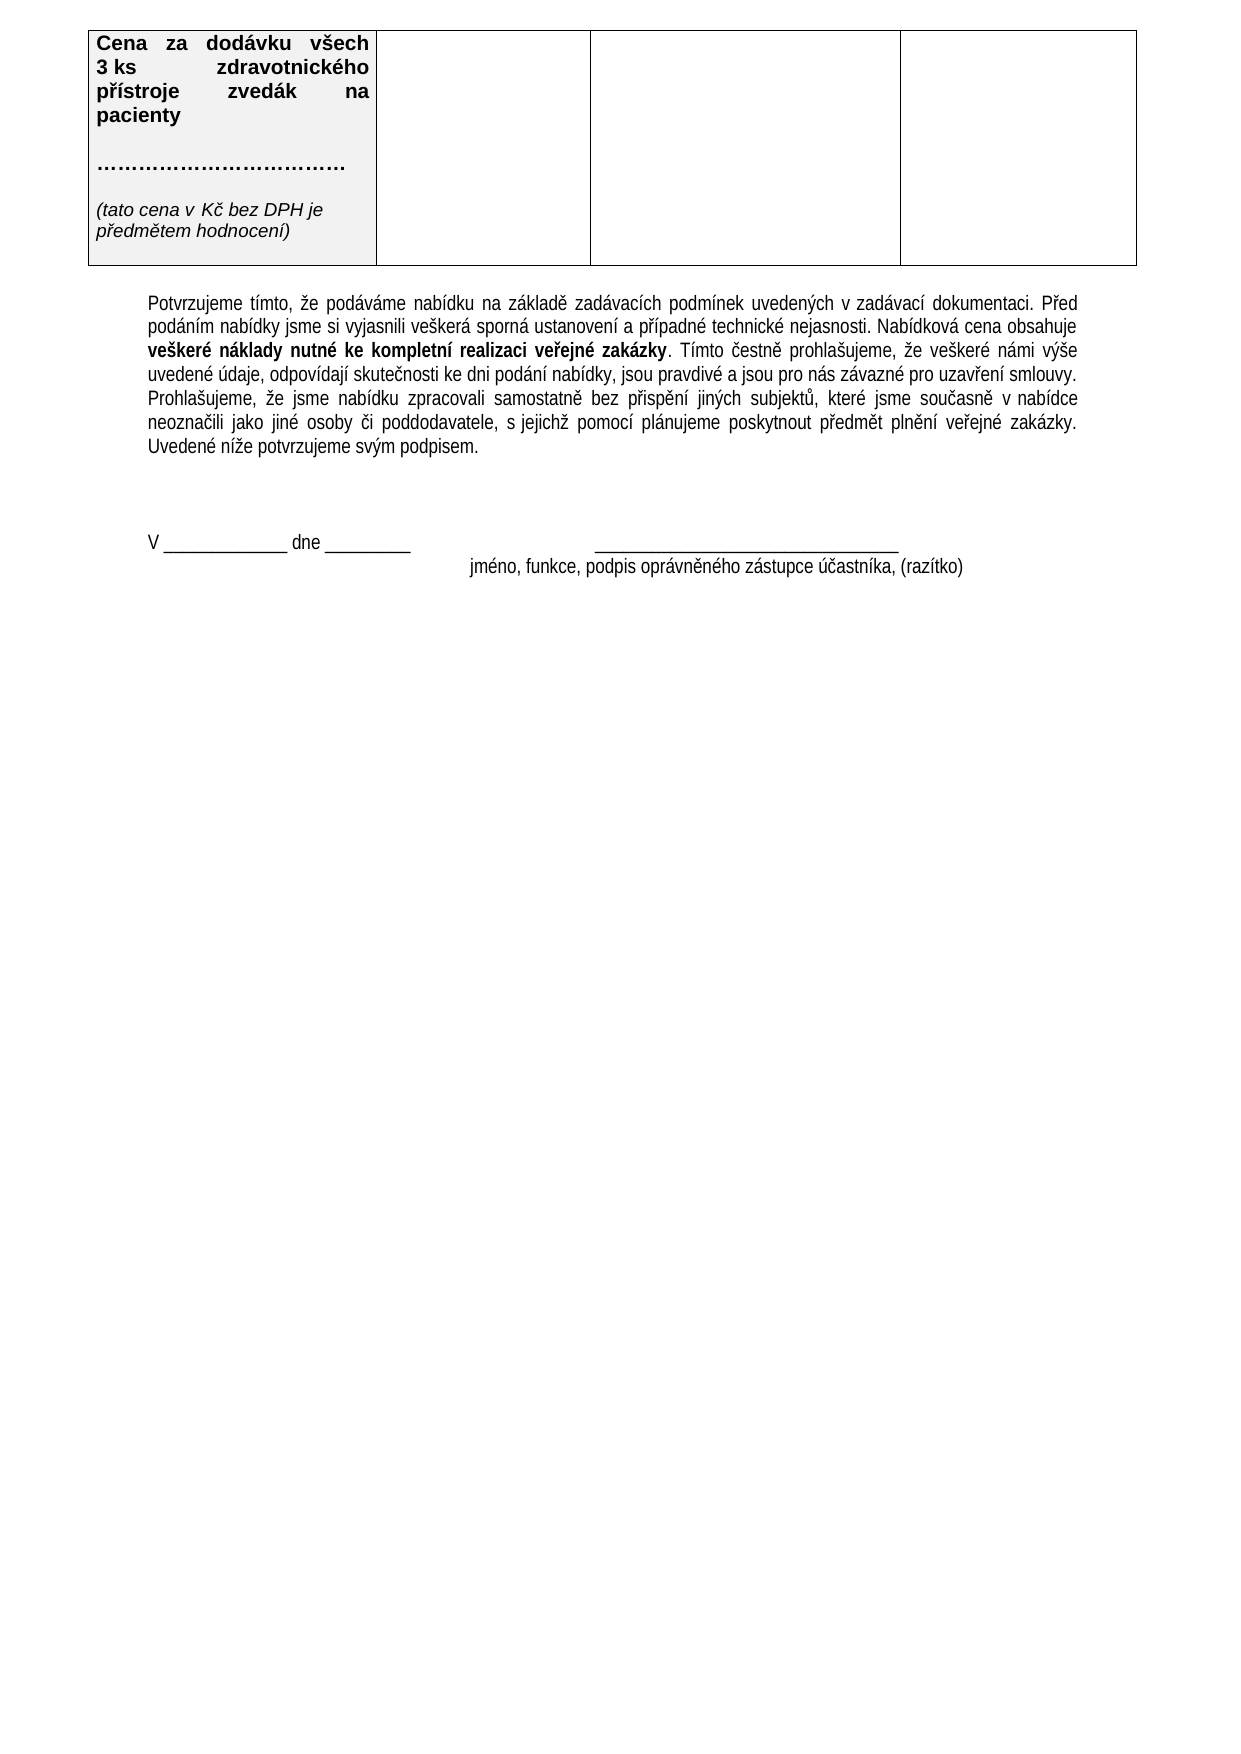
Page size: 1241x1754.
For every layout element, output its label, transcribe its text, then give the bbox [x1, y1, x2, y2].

text Potvrzujeme tímto, že podáváme nabídku na základě zadávacích podmínek uvedených v zadávací dokumentaci. Před podáním nabídky jsme si vyjasnili veškerá sporná ustanovení a případné technické nejasnosti. Nabídková cena obsahuje veškeré náklady nutné ke kompletní realizaci veřejné zakázky. Tímto čestně prohlašujeme, že veškeré námi výše uvedené údaje, odpovídají skutečnosti ke dni podání nabídky, jsou pravdivé a jsou pro nás závazné pro uzavření smlouvy. Prohlašujeme, že jsme nabídku zpracovali samostatně bez přispění jiných subjektů, které jsme současně v nabídce neoznačili jako jiné osoby či poddodavatele, s jejichž pomocí plánujeme poskytnout předmět plnění veřejné zakázky. Uvedené níže potvrzujeme svým podpisem. [148, 290, 1078, 458]
table_cell [377, 31, 590, 265]
table_cell [901, 31, 1136, 265]
table_cell Cena za dodávku všech 3 ks zdravotnického přístroje zvedák na pacienty ……………………………… (tato cena v Kč bez DPH je předmětem hodnocení) [89, 31, 376, 265]
table_cell [591, 31, 900, 265]
text jméno, funkce, podpis oprávněného zástupce účastníka, (razítko) [148, 554, 1078, 578]
text V _____________ dne _________ ________________________________ [148, 530, 1078, 554]
